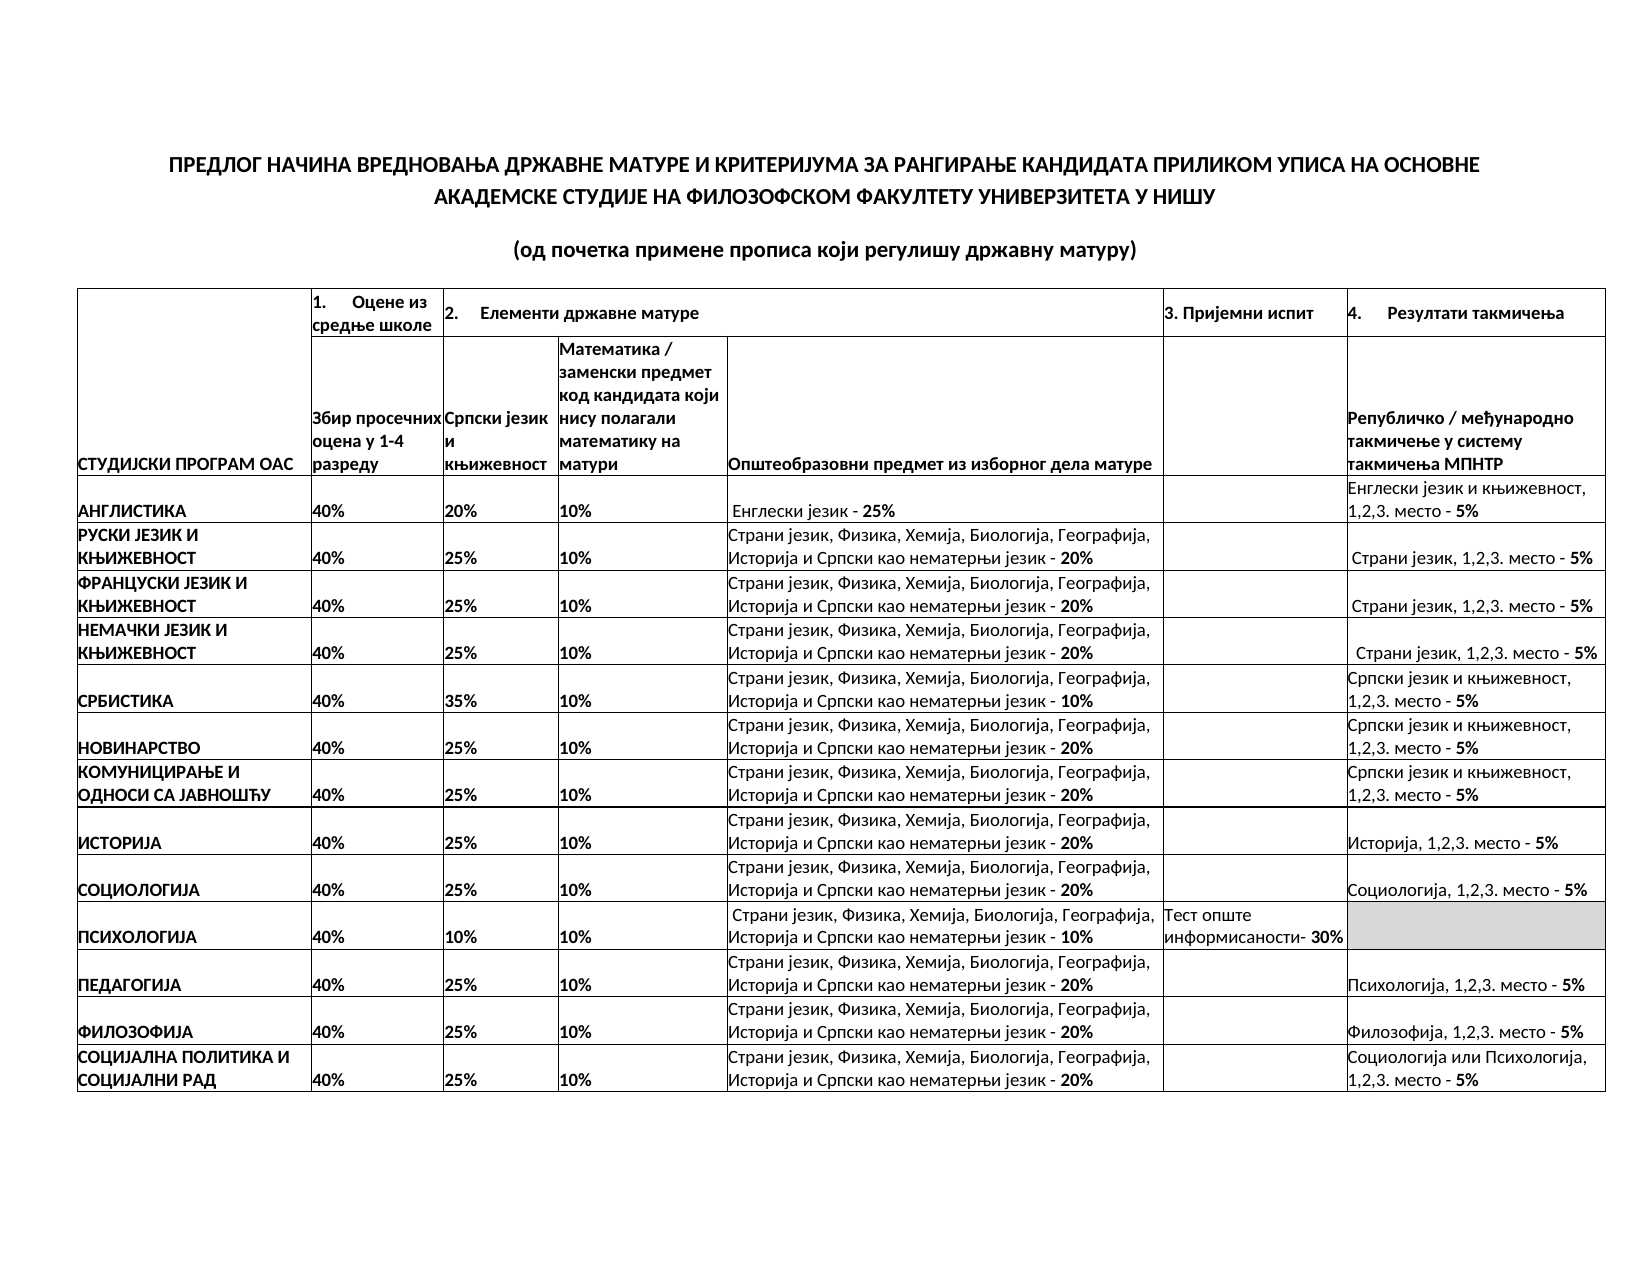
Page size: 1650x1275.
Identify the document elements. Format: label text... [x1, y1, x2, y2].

table_cell 25% [444, 950, 558, 996]
table_cell 10% [559, 618, 727, 664]
table_cell Страни језик, Физика, Хемија, Биологија, Географија, Историја и Српски као нематерњи језик - 20% [728, 855, 1163, 901]
table_cell 10% [559, 476, 727, 522]
table_cell 25% [444, 760, 558, 806]
table_header 2. Елементи државне матуре [444, 289, 1163, 336]
table_cell [1164, 760, 1347, 806]
text (од почетка примене прописа који регулишу државну матуру) [150, 235, 1500, 263]
table_cell СОЦИОЛОГИЈА [78, 855, 311, 901]
table_cell Математика / заменски предмет код кандидата који нису полагали математику на матури [559, 337, 727, 475]
table_cell [1164, 571, 1347, 617]
table_cell [1164, 1045, 1347, 1091]
table_cell 10% [559, 950, 727, 996]
table_cell [1164, 713, 1347, 759]
table_cell 40% [312, 760, 443, 806]
table_cell Републичко / међународно такмичење у систему такмичења МПНТР [1348, 337, 1605, 475]
table_cell Страни језик, 1,2,3. место - 5% [1348, 571, 1605, 617]
table_cell 25% [444, 808, 558, 854]
table_cell Психологија, 1,2,3. место - 5% [1348, 950, 1605, 996]
table_cell Српски језик и књижевност [444, 337, 558, 475]
table_cell Српски језик и књижевност, 1,2,3. место - 5% [1348, 713, 1605, 759]
table_cell 10% [559, 855, 727, 901]
table_cell 10% [559, 523, 727, 569]
table_cell 25% [444, 855, 558, 901]
table_cell [1164, 665, 1347, 712]
table_cell [1164, 997, 1347, 1043]
table_cell 40% [312, 1045, 443, 1091]
table_cell [1348, 902, 1605, 949]
table_cell 10% [559, 571, 727, 617]
table_cell 40% [312, 713, 443, 759]
table_cell Страни језик, Физика, Хемија, Биологија, Географија, Историја и Српски као нематерњи језик - 20% [728, 571, 1163, 617]
table_cell 10% [559, 902, 727, 949]
table_cell Страни језик, Физика, Хемија, Биологија, Географија, Историја и Српски као нематерњи језик - 20% [728, 808, 1163, 854]
table_cell 25% [444, 571, 558, 617]
table_cell 25% [444, 1045, 558, 1091]
table_header 1. Оцене из средње школе [312, 289, 443, 336]
table_cell [1164, 808, 1347, 854]
table_cell КОМУНИЦИРАЊЕ И ОДНОСИ СА ЈАВНОШЋУ [78, 760, 311, 806]
table_cell 40% [312, 665, 443, 712]
table_cell Страни језик, 1,2,3. место - 5% [1348, 523, 1605, 569]
table_cell Историја, 1,2,3. место - 5% [1348, 808, 1605, 854]
table_cell 10% [444, 902, 558, 949]
table_cell 10% [559, 997, 727, 1043]
table_cell НОВИНАРСТВО [78, 713, 311, 759]
table_cell НЕМАЧКИ ЈЕЗИК И КЊИЖЕВНОСТ [78, 618, 311, 664]
table_cell 40% [312, 571, 443, 617]
table_cell 40% [312, 997, 443, 1043]
table_cell 25% [444, 618, 558, 664]
table_cell Страни језик, 1,2,3. место - 5% [1348, 618, 1605, 664]
table_cell 10% [559, 713, 727, 759]
table_cell Страни језик, Физика, Хемија, Биологија, Географија, Историја и Српски као нематерњи језик - 10% [728, 665, 1163, 712]
table_cell ФРАНЦУСКИ ЈЕЗИК И КЊИЖЕВНОСТ [78, 571, 311, 617]
table_cell Страни језик, Физика, Хемија, Биологија, Географија, Историја и Српски као нематерњи језик - 20% [728, 997, 1163, 1043]
table_cell [1164, 476, 1347, 522]
table_cell СОЦИЈАЛНА ПОЛИТИКА И СОЦИЈАЛНИ РАД [78, 1045, 311, 1091]
table_cell ПСИХОЛОГИЈА [78, 902, 311, 949]
table_cell 40% [312, 808, 443, 854]
table_cell СРБИСТИКА [78, 665, 311, 712]
table_cell Страни језик, Физика, Хемија, Биологија, Географија, Историја и Српски као нематерњи језик - 20% [728, 1045, 1163, 1091]
table_cell 40% [312, 902, 443, 949]
table_cell 40% [312, 950, 443, 996]
table_cell 40% [312, 523, 443, 569]
table_cell [1164, 855, 1347, 901]
table_cell Енглески језик и књижевност, 1,2,3. место - 5% [1348, 476, 1605, 522]
table_cell 25% [444, 523, 558, 569]
table_cell Страни језик, Физика, Хемија, Биологија, Географија, Историја и Српски као нематерњи језик - 20% [728, 523, 1163, 569]
table_cell 40% [312, 618, 443, 664]
table_cell [1164, 950, 1347, 996]
table_cell Социологија, 1,2,3. место - 5% [1348, 855, 1605, 901]
table_cell Страни језик, Физика, Хемија, Биологија, Географија, Историја и Српски као нематерњи језик - 20% [728, 760, 1163, 806]
table_cell ФИЛОЗОФИЈА [78, 997, 311, 1043]
table_cell РУСКИ ЈЕЗИК И КЊИЖЕВНОСТ [78, 523, 311, 569]
table_cell Страни језик, Физика, Хемија, Биологија, Географија, Историја и Српски као нематерњи језик - 20% [728, 950, 1163, 996]
table_cell Страни језик, Физика, Хемија, Биологија, Географија, Историја и Српски као нематерњи језик - 20% [728, 618, 1163, 664]
table_cell 10% [559, 760, 727, 806]
table_cell Социологија или Психологија, 1,2,3. место - 5% [1348, 1045, 1605, 1091]
table_cell АНГЛИСТИКА [78, 476, 311, 522]
table_cell [1164, 523, 1347, 569]
table_cell 20% [444, 476, 558, 522]
text ПРЕДЛОГ НАЧИНА ВРЕДНОВАЊА ДРЖАВНЕ МАТУРЕ И КРИТЕРИЈУМА ЗА РАНГИРАЊЕ КАНДИДАТА ПРИЛИКОМ УПИСА НА ОСНОВНЕ АКАДЕМСКЕ СТУДИЈЕ НА ФИЛОЗОФСКОМ ФАКУЛТЕТУ УНИВЕРЗИТЕТА У НИШУ [150, 150, 1500, 210]
table_cell 40% [312, 855, 443, 901]
table_cell 40% [312, 476, 443, 522]
table_cell Српски језик и књижевност, 1,2,3. место - 5% [1348, 665, 1605, 712]
table_cell 25% [444, 997, 558, 1043]
table_cell Тест опште информисаности- 30% [1164, 902, 1347, 949]
table_cell 10% [559, 1045, 727, 1091]
table_cell Општеобразовни предмет из изборног дела матуре [728, 337, 1163, 475]
table_cell 10% [559, 665, 727, 712]
table_cell 25% [444, 713, 558, 759]
table_cell 10% [559, 808, 727, 854]
table_cell ИСТОРИЈА [78, 808, 311, 854]
table_cell Збир просечних оцена у 1-4 разреду [312, 337, 443, 475]
table_header СТУДИЈСКИ ПРОГРАМ ОАС [78, 289, 311, 475]
table_cell [1164, 618, 1347, 664]
table_cell Српски језик и књижевност, 1,2,3. место - 5% [1348, 760, 1605, 806]
table_cell 35% [444, 665, 558, 712]
table_cell Страни језик, Физика, Хемија, Биологија, Географија, Историја и Српски као нематерњи језик - 20% [728, 713, 1163, 759]
table_cell ПЕДАГОГИЈА [78, 950, 311, 996]
table_cell Енглески језик - 25% [728, 476, 1163, 522]
table_header 4. Резултати такмичења [1348, 289, 1605, 336]
table_cell Страни језик, Физика, Хемија, Биологија, Географија, Историја и Српски као нематерњи језик - 10% [728, 902, 1163, 949]
table_header 3. Пријемни испит [1164, 289, 1347, 336]
table_cell [1164, 337, 1347, 475]
table_cell Филозофија, 1,2,3. место - 5% [1348, 997, 1605, 1043]
